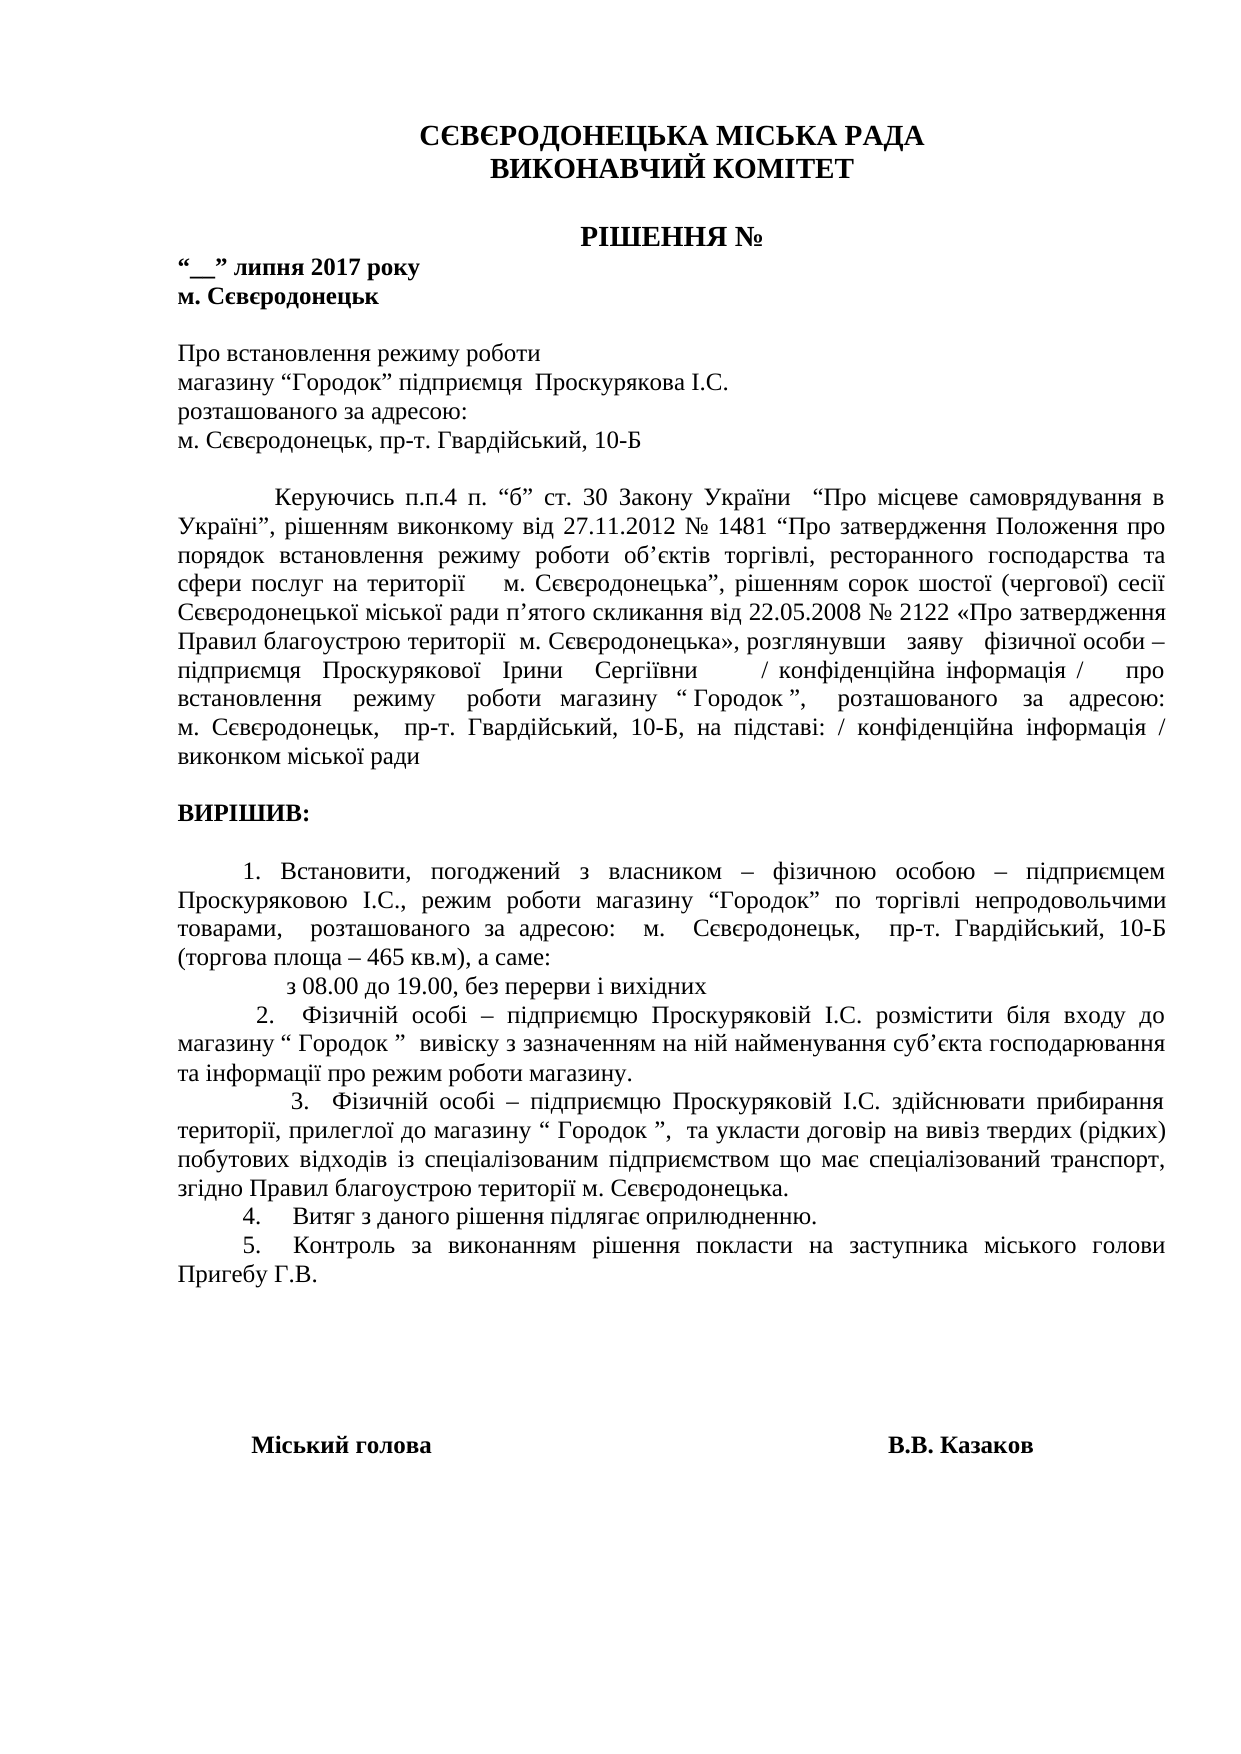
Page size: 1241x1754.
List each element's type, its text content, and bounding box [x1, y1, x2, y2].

text м. Сєвєродонецьк, пр-т. Гвардійський, 10-Б, на підставі: / конфіденційна інформація / виконком міської ради [177, 712, 1167, 770]
text ВИРІШИВ: [177, 798, 1167, 827]
text Про встановлення режиму роботи [177, 338, 1167, 367]
text з 08.00 до 19.00, без перерви і вихідних [177, 971, 1167, 1000]
text 3. Фізичній особі – підприємцю Проскуряковій І.С. здійснювати прибирання території, прилеглої до магазину “ Городок ”, та укласти договір на вивіз твердих (рідких) побутових відходів із спеціалізованим підприємством що має спеціалізований транспорт, згідно Правил благоустрою території м. Сєвєродонецька. [177, 1086, 1167, 1201]
text 5. Контроль за виконанням рішення покласти на заступника міського голови Пригебу Г.В. [177, 1230, 1167, 1288]
text 1. Встановити, погоджений з власником – фізичною особою – підприємцем Проскуряковою І.С., режим роботи магазину “Городок” по торгівлі непродовольчими товарами, розташованого за адресою: м. Сєвєродонецьк, пр-т. Гвардійський, 10-Б (торгова площа – 465 кв.м), а саме: [177, 856, 1167, 971]
text РІШЕННЯ [177, 219, 1167, 252]
table_header Міський голова В.В. Казаков [177, 1345, 1240, 1627]
text розташованого за адресою: [177, 396, 1167, 425]
text 4. Витяг з даного рішення підлягає оприлюдненню. [177, 1201, 1167, 1230]
text 2. Фізичній особі – підприємцю Проскуряковій І.С. розмістити біля входу до магазину “ Городок ” вивіску з зазначенням на ній найменування суб’єкта господарювання та інформації про режим роботи магазину. [177, 1000, 1167, 1086]
text м. Сєвєродонецьк [177, 281, 1167, 310]
text ВИКОНАВЧИЙ КОМІТЕТ [177, 152, 1167, 185]
text СЄВЄРОДОНЕЦЬКА МІСЬКА РАДА [177, 118, 1167, 152]
text “__” липня 2017 року [177, 252, 1167, 281]
text Керуючись п.п.4 п. “б” ст. 30 Закону України “Про місцеве самоврядування в Україні”, рішенням виконкому від 27.11.2012 № 1481 “Про затвердження Положення про порядок встановлення режиму роботи об’єктів торгівлі, ресторанного господарства та сфери послуг на території м. Сєвєродонецька”, рішенням сорок шостої (чергової) сесії Сєвєродонецької міської ради п’ятого скликання від 22.05.2008 № 2122 «Про затвердження Правил благоустрою території м. Сєвєродонецька», розглянувши заяву фізичної особи – підприємця Проскурякової Ірини Сергіївни / конфіденційна інформація / про встановлення режиму роботи магазину “ Городок ”, розташованого за адресою: [177, 482, 1167, 712]
text магазину “Городок” підприємця Проскурякова І.С. [177, 367, 1167, 396]
text м. Сєвєродонецьк, пр-т. Гвардійський, 10-Б [177, 425, 1167, 453]
